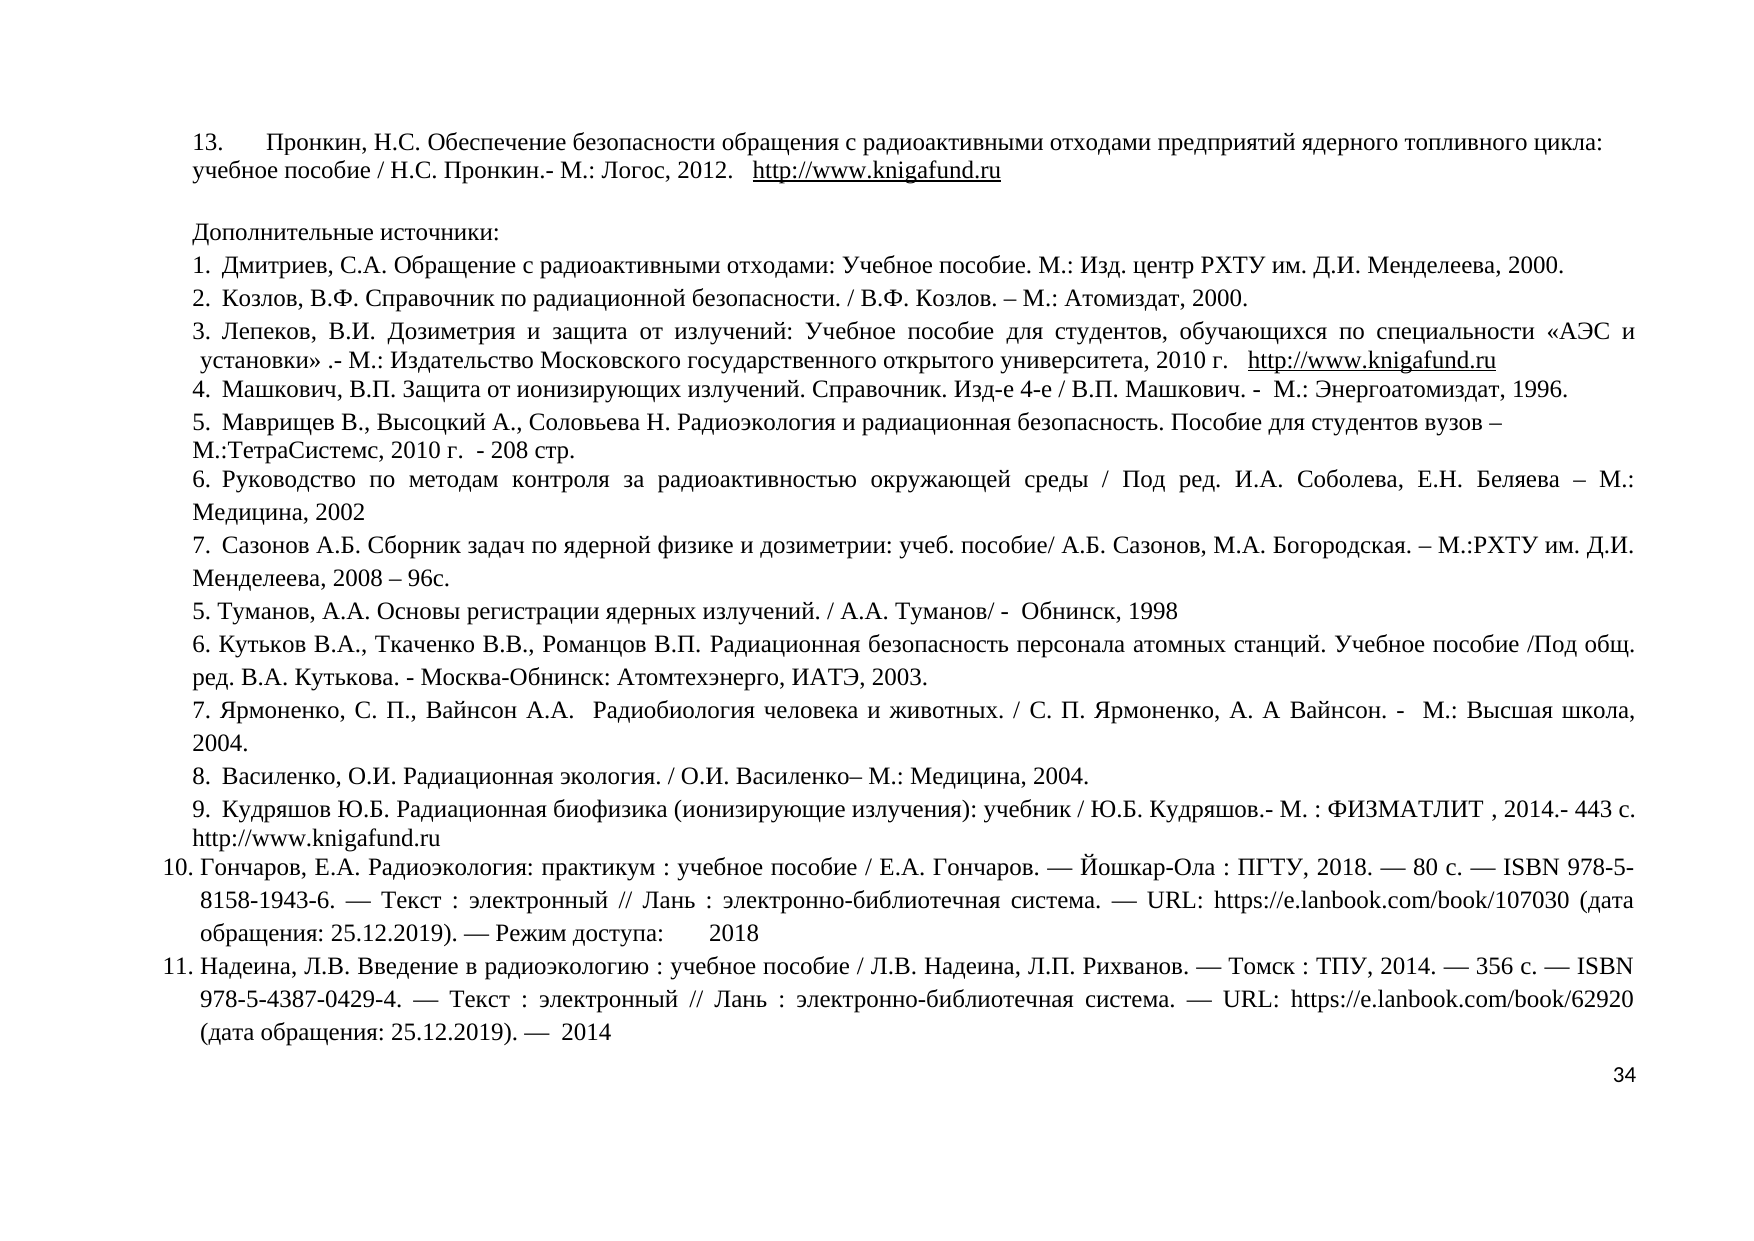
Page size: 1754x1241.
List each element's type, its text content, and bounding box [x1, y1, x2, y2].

text 6. Кутьков В.А., Ткаченко В.В., Романцов В.П. Радиационная безопасность персонала атомных станций. Учебное пособие /Под общ. ред. В.А. Кутькова. - Москва-Обнинск: Атомтехэнерго, ИАТЭ, 2003. [192, 629, 1636, 691]
list Дмитриев, С.А. Обращение с радиоактивными отходами: Учебное пособие. М.: Изд. центр РХТУ им. Д.И. Менделеева, 2000. [192, 250, 1636, 279]
list Надеина, Л.В. Введение в радиоэкологию : учебное пособие / Л.В. Надеина, Л.П. Рихванов. — Томск : ТПУ, 2014. — 356 с. — ISBN 978-5-4387-0429-4. — Текст : электронный // Лань : электронно-библиотечная система. — URL: https://e.lanbook.com/book/62920 (дата обращения: 25.12.2019). — 2014 [162, 951, 1636, 1046]
text Дополнительные источники: [192, 217, 1636, 246]
list Пронкин, Н.С. Обеспечение безопасности обращения с радиоактивными отходами предприятий ядерного топливного цикла: учебное пособие / Н.С. Пронкин.- М.: Логос, 2012. http://www.knigafund.ru [192, 127, 1636, 184]
list Маврищев В., Высоцкий А., Соловьева Н. Радиоэкология и радиационная безопасность. Пособие для студентов вузов – М.:ТетраСистемс, 2010 г. - 208 стр. [192, 407, 1636, 464]
list Сазонов А.Б. Сборник задач по ядерной физике и дозиметрии: учеб. пособие/ А.Б. Сазонов, М.А. Богородская. – М.:РХТУ им. Д.И. Менделеева, 2008 – 96с. [192, 530, 1636, 592]
list Василенко, О.И. Радиационная экология. / О.И. Василенко– М.: Медицина, 2004. [192, 761, 1636, 790]
text 5. Туманов, А.А. Основы регистрации ядерных излучений. / А.А. Туманов/ - Обнинск, 1998 [192, 596, 1636, 625]
list Машкович, В.П. Защита от ионизирующих излучений. Справочник. Изд-е 4-е / В.П. Машкович. - М.: Энергоатомиздат, 1996. [192, 374, 1636, 402]
list Козлов, В.Ф. Справочник по радиационной безопасности. / В.Ф. Козлов. – М.: Атомиздат, 2000. [192, 283, 1636, 312]
text 7. Ярмоненко, С. П., Вайнсон А.А. Радиобиология человека и животных. / С. П. Ярмоненко, А. А Вайнсон. - М.: Высшая школа, 2004. [192, 695, 1636, 757]
list Лепеков, В.И. Дозиметрия и защита от излучений: Учебное пособие для студентов, обучающихся по специальности «АЭС и установки» .- М.: Издательство Московского государственного открытого университета, . http://www.knigafund.ru [192, 316, 1636, 374]
list Руководство по методам контроля за радиоактивностью окружающей среды / Под ред. И.А. Соболева, Е.Н. Беляева – М.: Медицина, 2002 [192, 464, 1636, 526]
list Кудряшов Ю.Б. Радиационная биофизика (ионизирующие излучения): учебник / Ю.Б. Кудряшов.- М. : ФИЗМАТЛИТ , 2014.- 443 с. http://www.knigafund.ru [192, 794, 1636, 852]
list Гончаров, Е.А. Радиоэкология: практикум : учебное пособие / Е.А. Гончаров. — Йошкар-Ола : ПГТУ, 2018. — 80 с. — ISBN 978-5-8158-1943-6. — Текст : электронный // Лань : электронно-библиотечная система. — URL: https://e.lanbook.com/book/107030 (дата обращения: 25.12.2019). — Режим доступа: 2018 [162, 852, 1636, 947]
